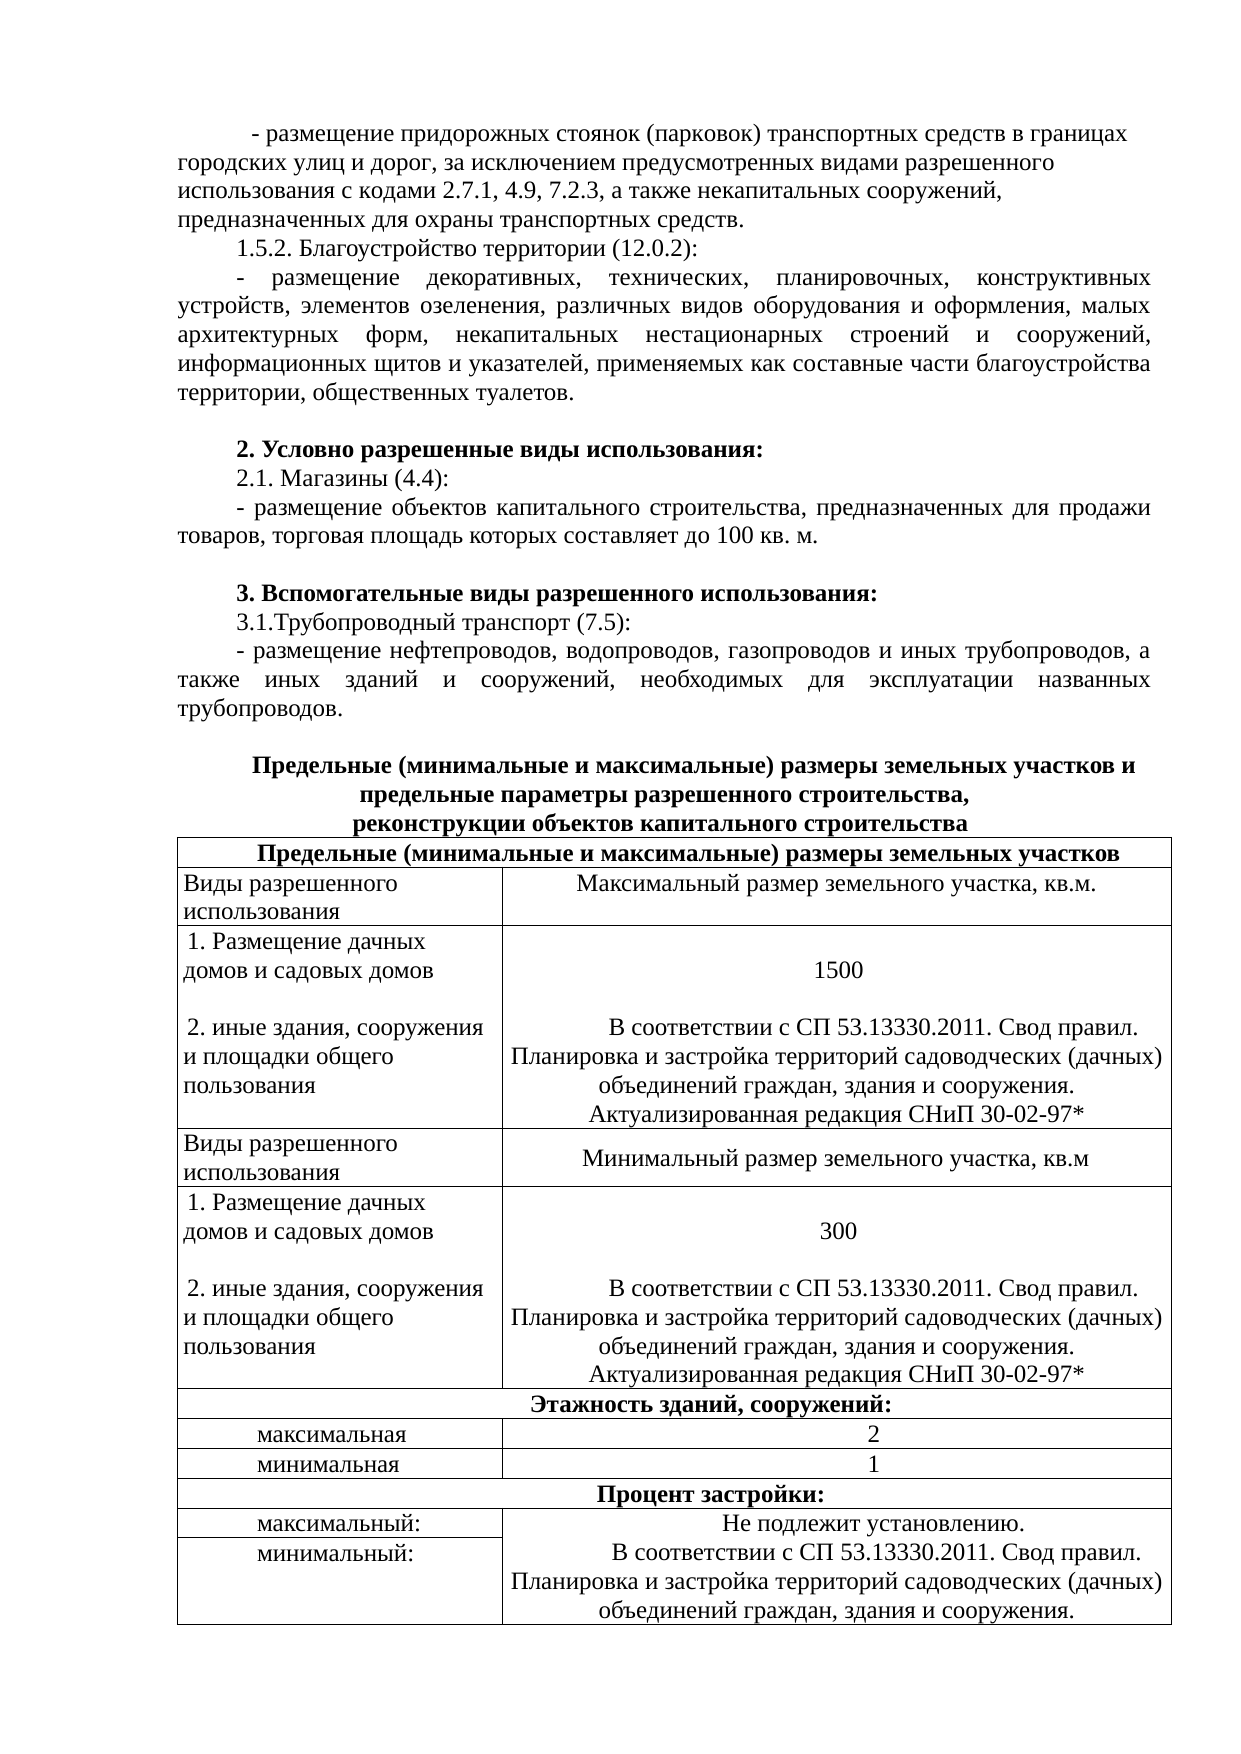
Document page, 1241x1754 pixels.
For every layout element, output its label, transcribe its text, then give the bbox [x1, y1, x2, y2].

text 3. Вспомогательные виды разрешенного использования: [177, 578, 1152, 607]
text - размещение объектов капитального строительства, предназначенных для продажи товаров, торговая площадь которых составляет до 100 кв. м. [177, 492, 1152, 549]
text 3.1.Трубопроводный транспорт (7.5): [177, 607, 1152, 636]
table_cell 300 В соответствии с СП 53.13330.2011. Свод правил. Планировка и застройка территорий садоводческих (дачных) объединений граждан, здания и сооружения. Актуализированная редакция СНиП 30-02-97* [503, 1187, 1171, 1388]
text Предельные (минимальные и максимальные) размеры земельных участков и предельные параметры разрешенного строительства, [177, 751, 1152, 808]
text 2. Условно разрешенные виды использования: [177, 434, 1152, 463]
table_cell минимальная [178, 1449, 502, 1478]
table_cell Процент застройки: [178, 1479, 1171, 1507]
text - размещение нефтепроводов, водопроводов, газопроводов и иных трубопроводов, а также иных зданий и сооружений, необходимых для эксплуатации названных трубопроводов. [177, 636, 1152, 722]
table_cell Минимальный размер земельного участка, кв.м [503, 1129, 1171, 1186]
table_cell 1. Размещение дачных домов и садовых домов 2. иные здания, сооружения и площадки общего пользования [178, 926, 502, 1127]
table_cell Максимальный размер земельного участка, кв.м. [503, 868, 1171, 925]
table_cell Этажность зданий, сооружений: [178, 1389, 1171, 1418]
text - размещение придорожных стоянок (парковок) транспортных средств в границах городских улиц и дорог, за исключением предусмотренных видами разрешенного использования с кодами 2.7.1, 4.9, 7.2.3, а также некапитальных сооружений, предназначенных для охраны транспортных средств. [177, 118, 1146, 233]
table_cell Не подлежит установлению. В соответствии с СП 53.13330.2011. Свод правил. Планировка и застройка территорий садоводческих (дачных) объединений граждан, здания и сооружения. Актуализированная редакция СНиП 30-02-97 [503, 1509, 1171, 1623]
text реконструкции объектов капитального строительства [177, 808, 1152, 837]
text 1.5.2. Благоустройство территории (12.0.2): [177, 233, 1152, 262]
table_cell максимальный: [178, 1509, 502, 1537]
table_cell максимальная [178, 1419, 502, 1448]
table_cell 2 [503, 1419, 1171, 1448]
text 2.1. Магазины (4.4): [177, 463, 1152, 492]
text - размещение декоративных, технических, планировочных, конструктивных устройств, элементов озеленения, различных видов оборудования и оформления, малых архитектурных форм, некапитальных нестационарных строений и сооружений, информационных щитов и указателей, применяемых как составные части благоустройства территории, общественных туалетов. [177, 262, 1152, 406]
table_cell 1 [503, 1449, 1171, 1478]
table_header Предельные (минимальные и максимальные) размеры земельных участков [178, 838, 1171, 867]
table_cell Виды разрешенного использования [178, 868, 502, 925]
table_cell 1500 В соответствии с СП 53.13330.2011. Свод правил. Планировка и застройка территорий садоводческих (дачных) объединений граждан, здания и сооружения. Актуализированная редакция СНиП 30-02-97* [503, 926, 1171, 1127]
table_cell Виды разрешенного использования [178, 1129, 502, 1186]
table_cell 1. Размещение дачных домов и садовых домов 2. иные здания, сооружения и площадки общего пользования [178, 1187, 502, 1388]
table_cell минимальный: [178, 1538, 502, 1623]
